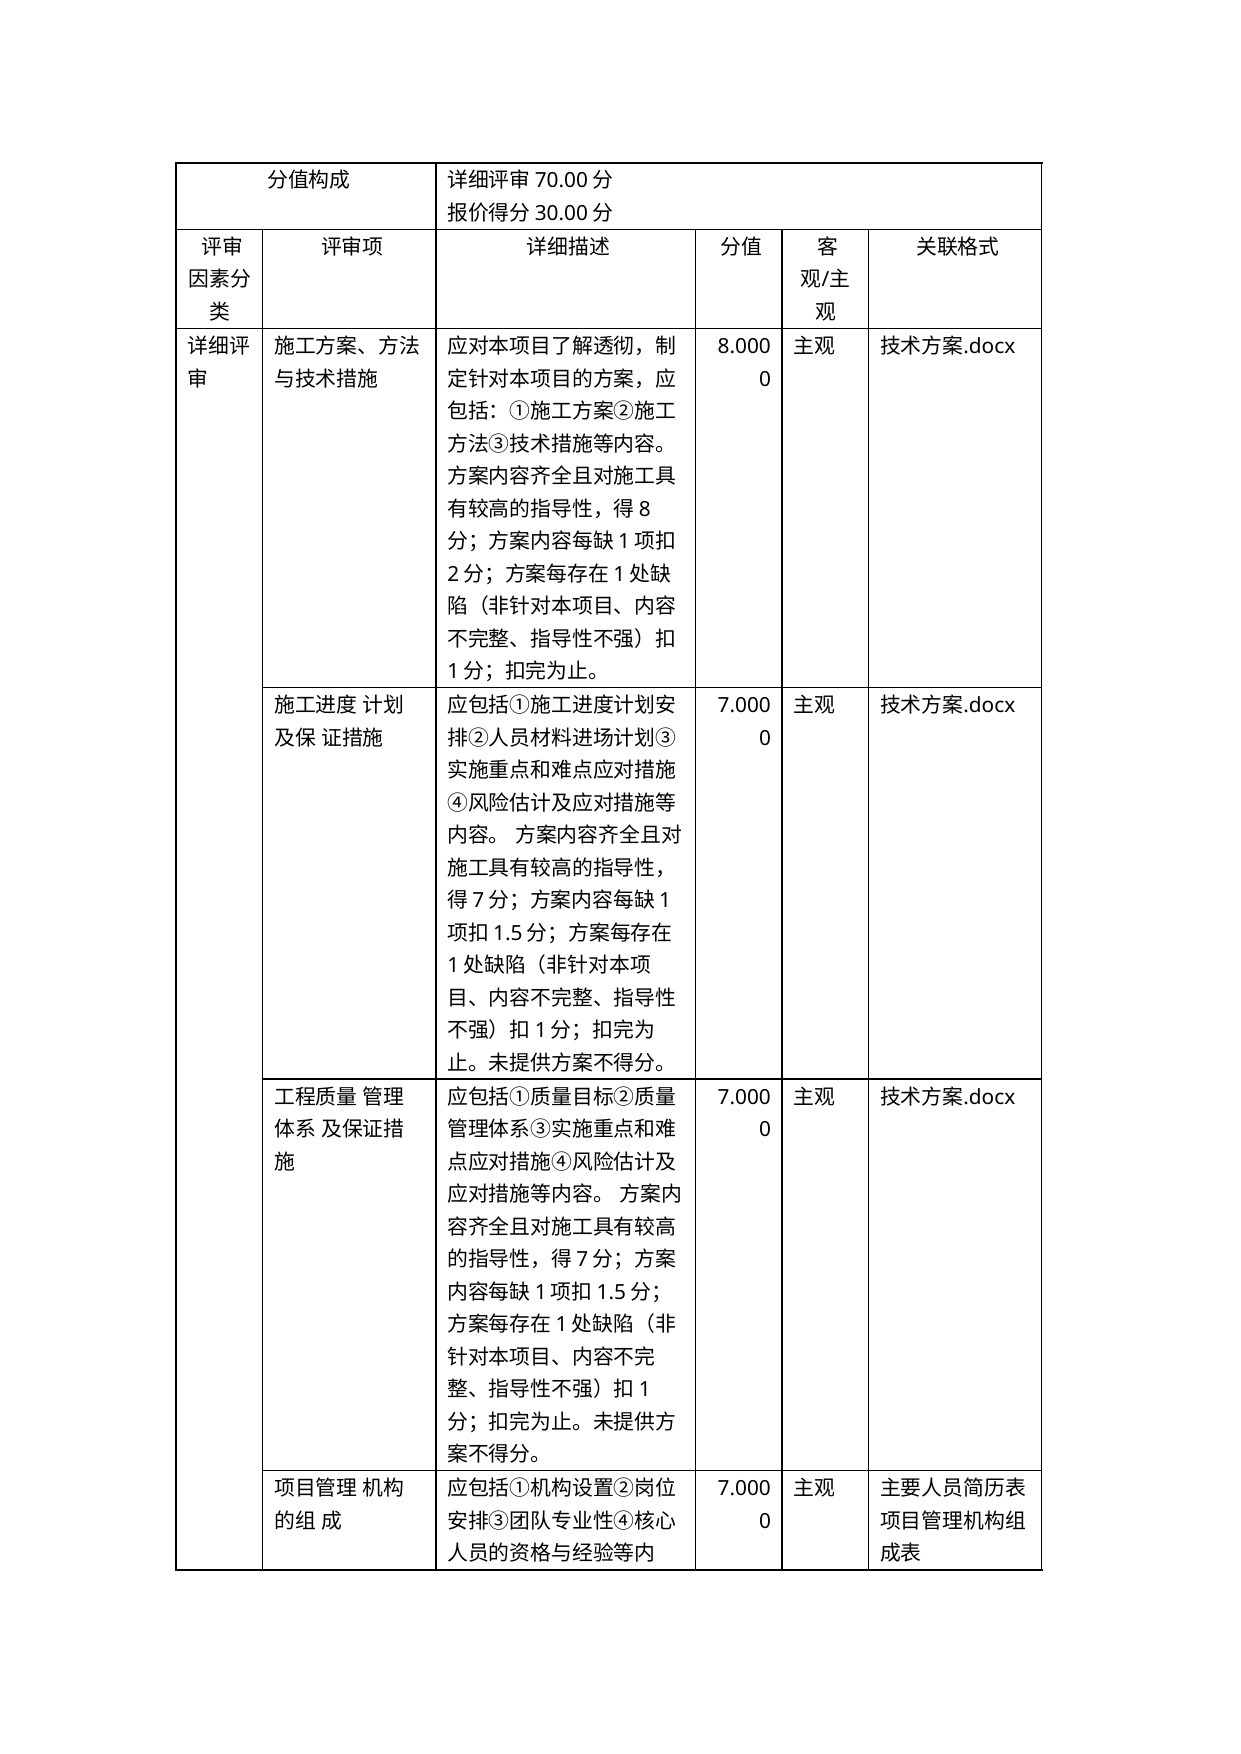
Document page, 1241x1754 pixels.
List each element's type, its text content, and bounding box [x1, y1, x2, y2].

table_cell 技术方案.docx [869, 1080, 1041, 1470]
table_cell 详细评审 [177, 329, 262, 1569]
table_cell 应包括①施工进度计划安排②人员材料进场计划③实施重点和难点应对措施④风险估计及应对措施等内容。 方案内容齐全且对施工具有较高的指导性，得7分；方案内容每缺1项扣1.5分；方案每存在1处缺陷（非针对本项目、内容不完整、指导性不强）扣1分；扣完为止。未提供方案不得分。 [437, 688, 695, 1078]
table_cell 应对本项目了解透彻，制定针对本项目的方案，应包括：①施工方案②施工方法③技术措施等内容。 方案内容齐全且对施工具有较高的指导性，得8分；方案内容每缺1项扣2分；方案每存在1处缺陷（非针对本项目、内容不完整、指导性不强）扣1分；扣完为止。 [437, 329, 695, 687]
table_cell 项目管理 机构的组 成 [263, 1471, 435, 1569]
table_cell 客观/主观 [783, 230, 868, 328]
table_cell 7.0000 [696, 688, 781, 1078]
table_cell 主要人员简历表 项目管理机构组成表 [869, 1471, 1041, 1569]
table_cell 主观 [783, 688, 868, 1078]
table_cell 分值构成 [177, 164, 435, 228]
table_cell 技术方案.docx [869, 688, 1041, 1078]
table_cell 应包括①质量目标②质量管理体系③实施重点和难点应对措施④风险估计及应对措施等内容。 方案内容齐全且对施工具有较高的指导性，得7分；方案内容每缺1项扣1.5分；方案每存在1处缺陷（非针对本项目、内容不完整、指导性不强）扣1分；扣完为止。未提供方案不得分。 [437, 1080, 695, 1470]
table_cell 评审项 [263, 230, 435, 328]
table_cell 主观 [783, 329, 868, 687]
table_cell 工程质量 管理体系 及保证措 施 [263, 1080, 435, 1470]
table_cell 技术方案.docx [869, 329, 1041, 687]
table_cell 7.0000 [696, 1471, 781, 1569]
table_cell 评审因素分类 [177, 230, 262, 328]
table_cell 8.0000 [696, 329, 781, 687]
table_cell 施工方案、方法与技术措施 [263, 329, 435, 687]
table_cell 主观 [783, 1080, 868, 1470]
table_cell 分值 [696, 230, 781, 328]
table_cell 主观 [783, 1471, 868, 1569]
table_cell 施工进度 计划及保 证措施 [263, 688, 435, 1078]
table_cell 详细描述 [437, 230, 695, 328]
table_cell 详细评审70.00分 报价得分30.00分 [437, 164, 1041, 228]
table_cell 7.0000 [696, 1080, 781, 1470]
table_cell 关联格式 [869, 230, 1041, 328]
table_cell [437, 1471, 695, 1569]
